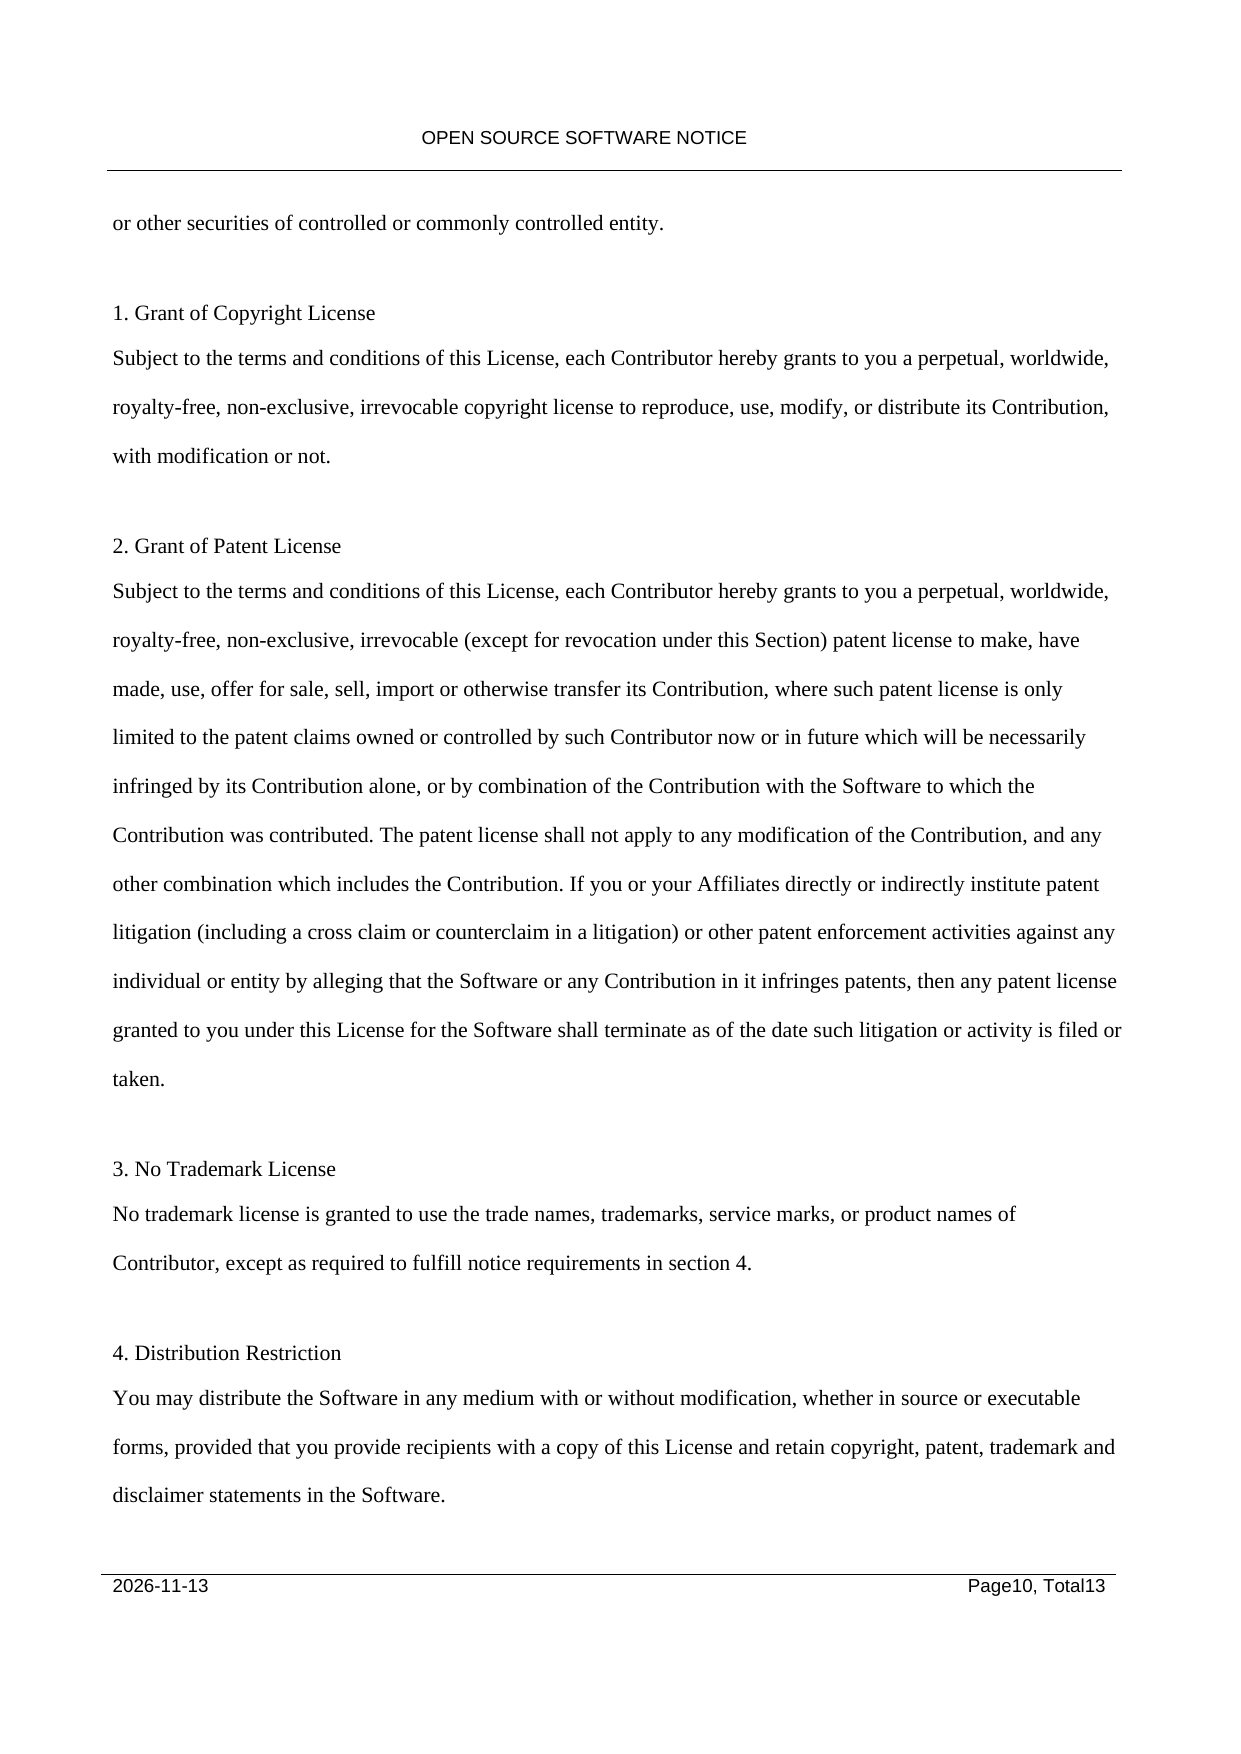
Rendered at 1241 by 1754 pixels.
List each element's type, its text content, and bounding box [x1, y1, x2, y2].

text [112, 206, 1128, 239]
text 3. No Trademark License [112, 1152, 1128, 1185]
text Subject to the terms and conditions of this License, each Contributor hereby grants to you a perpetual, worldwide, royalty-free, non-exclusive, irrevocable (except for revocation under this Section) patent license to make, have made, use, offer for sale, sell, import or otherwise transfer its Contribution, where such patent license is only limited to the patent claims owned or controlled by such Contributor now or in future which will be necessarily infringed by its Contribution alone, or by combination of the Contribution with the Software to which the Contribution was contributed. The patent license shall not apply to any modification of the Contribution, and any other combination which includes the Contribution. If you or your Affiliates directly or indirectly institute patent litigation (including a cross claim or counterclaim in a litigation) or other patent enforcement activities against any individual or entity by alleging that the Software or any Contribution in it infringes patents, then any patent license granted to you under this License for the Software shall terminate as of the date such litigation or activity is filed or taken. [112, 574, 1128, 1094]
text You may distribute the Software in any medium with or without modification, whether in source or executable forms, provided that you provide recipients with a copy of this License and retain copyright, patent, trademark and disclaimer statements in the Software. [112, 1381, 1128, 1511]
text 4. Distribution Restriction [112, 1336, 1128, 1369]
text 1. Grant of Copyright License [112, 297, 1128, 329]
text No trademark license is granted to use the trade names, trademarks, service marks, or product names of Contributor, except as required to fulfill notice requirements in section 4. [112, 1197, 1128, 1278]
text Subject to the terms and conditions of this License, each Contributor hereby grants to you a perpetual, worldwide, royalty-free, non-exclusive, irrevocable copyright license to reproduce, use, modify, or distribute its Contribution, with modification or not. [112, 342, 1128, 472]
text 2. Grant of Patent License [112, 529, 1128, 562]
